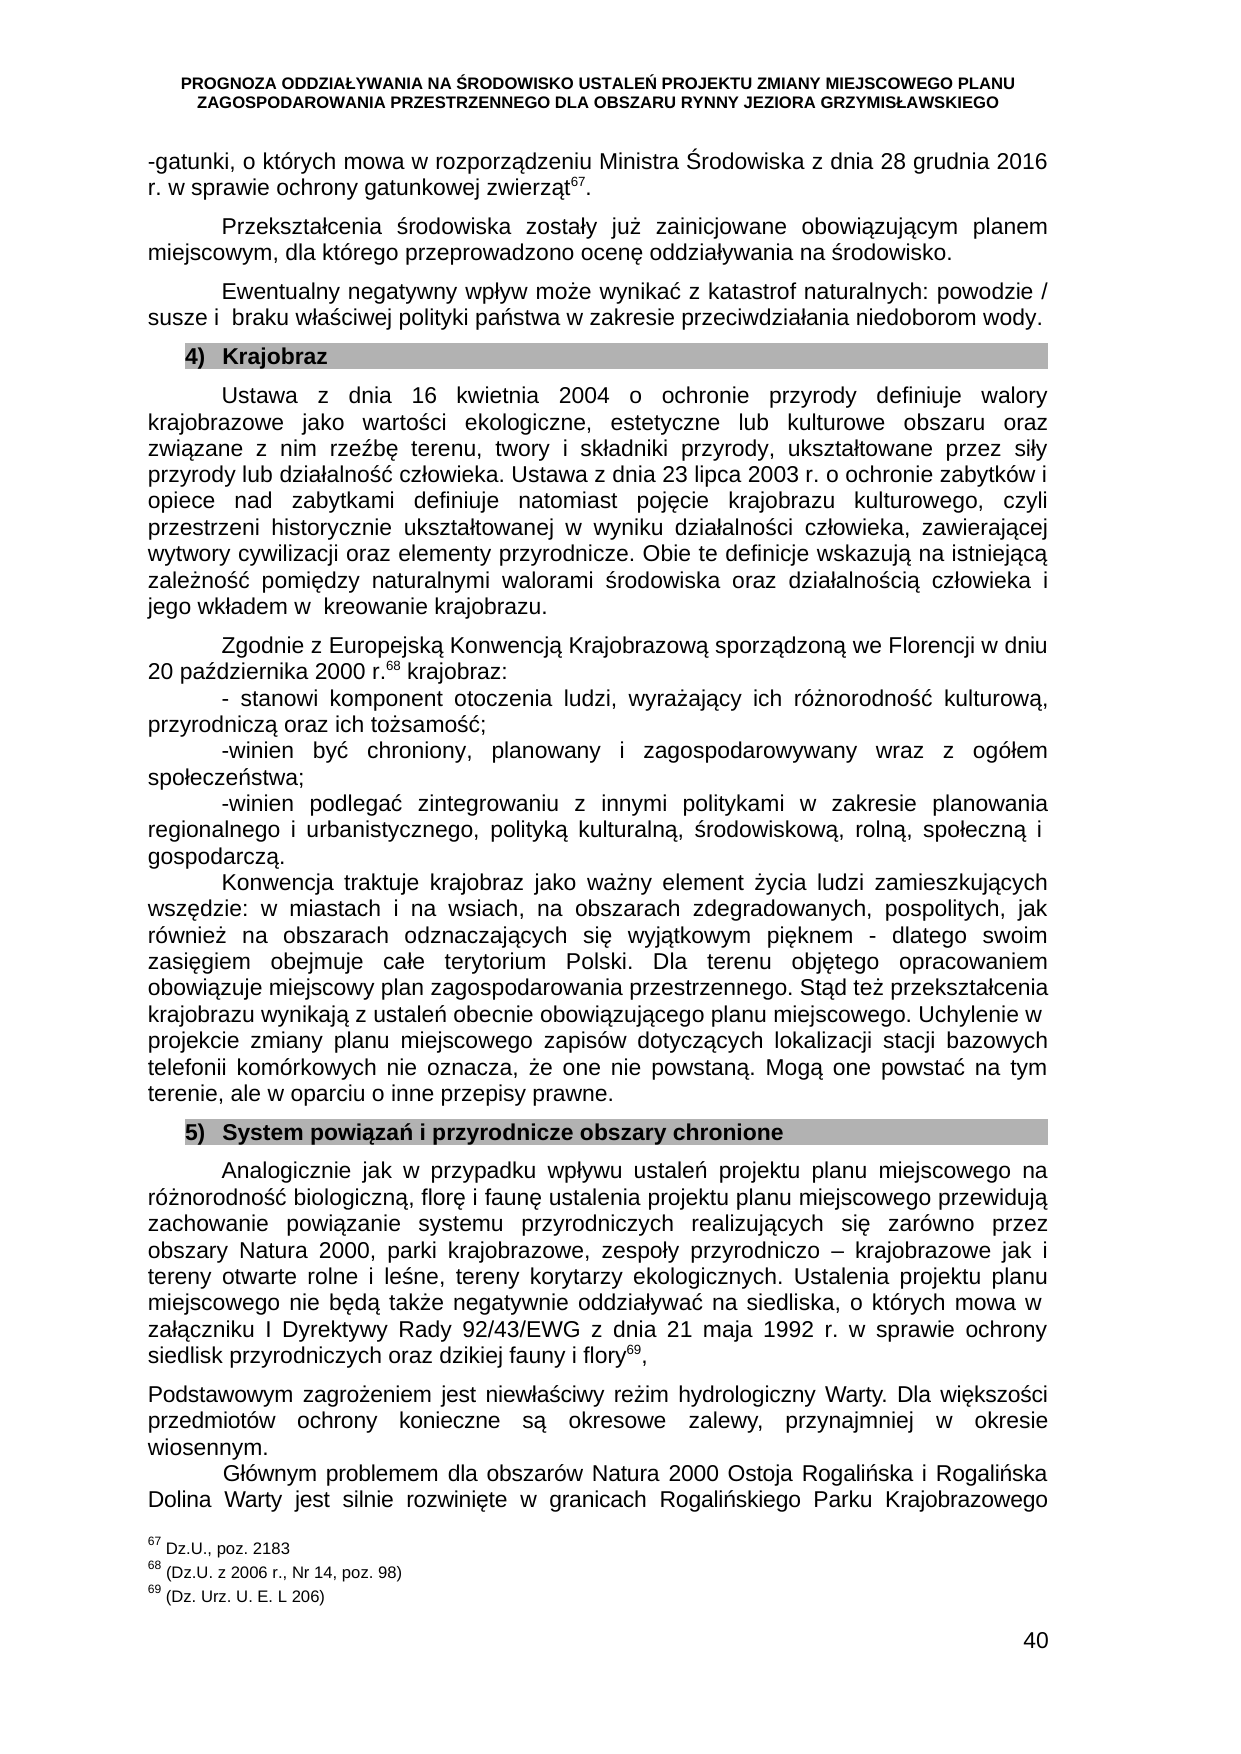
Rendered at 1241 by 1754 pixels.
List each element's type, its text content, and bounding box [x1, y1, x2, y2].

text Konwencja traktuje krajobraz jako ważny element życia ludzi zamieszkujących wszędzie: w miastach i na wsiach, na obszarach zdegradowanych, pospolitych, jak również na obszarach odznaczających się wyjątkowym pięknem - dlatego swoim zasięgiem obejmuje całe terytorium Polski. Dla terenu objętego opracowaniem obowiązuje miejscowy plan zagospodarowania przestrzennego. Stąd też przekształcenia krajobrazu wynikają z ustaleń obecnie obowiązującego planu miejscowego. Uchylenie w projekcie zmiany planu miejscowego zapisów dotyczących lokalizacji stacji bazowych telefonii komórkowych nie oznacza, że one nie powstaną. Mogą one powstać na tym terenie, ale w oparciu o inne przepisy prawne. [148, 869, 1048, 1106]
text Przekształcenia środowiska zostały już zainicjowane obowiązującym planem miejscowym, dla którego przeprowadzono ocenę oddziaływania na środowisko. [148, 213, 1048, 266]
subtitle System powiązań i przyrodnicze obszary chronione [185, 1119, 1048, 1145]
text Podstawowym zagrożeniem jest niewłaściwy reżim hydrologiczny Warty. Dla większości przedmiotów ochrony konieczne są okresowe zalewy, przynajmniej w okresie wiosennym. [148, 1381, 1048, 1460]
text -gatunki, o których mowa w rozporządzeniu Ministra Środowiska z dnia 28 grudnia 2016 r. w sprawie ochrony gatunkowej zwierząt. [148, 148, 1048, 200]
text Ewentualny negatywny wpływ może wynikać z katastrof naturalnych: powodzie / susze i braku właściwej polityki państwa w zakresie przeciwdziałania niedoborom wody. [148, 278, 1048, 331]
text -winien być chroniony, planowany i zagospodarowywany wraz z ogółem społeczeństwa; [148, 737, 1048, 790]
subtitle Krajobraz [185, 343, 1048, 369]
text Ustawa z dnia 16 kwietnia 2004 o ochronie przyrody definiuje walory krajobrazowe jako wartości ekologiczne, estetyczne lub kulturowe obszaru oraz związane z nim rzeźbę terenu, twory i składniki przyrody, ukształtowane przez siły przyrody lub działalność człowieka. Ustawa z dnia 23 lipca 2003 r. o ochronie zabytków i opiece nad zabytkami definiuje natomiast pojęcie krajobrazu kulturowego, czyli przestrzeni historycznie ukształtowanej w wyniku działalności człowieka, zawierającej wytwory cywilizacji oraz elementy przyrodnicze. Obie te definicje wskazują na istniejącą zależność pomiędzy naturalnymi walorami środowiska oraz działalnością człowieka i jego wkładem w kreowanie krajobrazu. [148, 382, 1048, 619]
text Analogicznie jak w przypadku wpływu ustaleń projektu planu miejscowego na różnorodność biologiczną, florę i faunę ustalenia projektu planu miejscowego przewidują zachowanie powiązanie systemu przyrodniczych realizujących się zarówno przez obszary Natura 2000, parki krajobrazowe, zespoły przyrodniczo – krajobrazowe jak i tereny otwarte rolne i leśne, tereny korytarzy ekologicznych. Ustalenia projektu planu miejscowego nie będą także negatywnie oddziaływać na siedliska, o których mowa w załączniku I Dyrektywy Rady 92/43/EWG z dnia 21 maja 1992 r. w sprawie ochrony siedlisk przyrodniczych oraz dzikiej fauny i flory, [148, 1157, 1048, 1368]
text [148, 1460, 1048, 1513]
text - stanowi komponent otoczenia ludzi, wyrażający ich różnorodność kulturową, przyrodniczą oraz ich tożsamość; [148, 684, 1048, 737]
text Zgodnie z Europejską Konwencją Krajobrazową sporządzoną we Florencji w dniu 20 października 2000 r. krajobraz: [148, 632, 1048, 684]
text -winien podlegać zintegrowaniu z innymi politykami w zakresie planowania regionalnego i urbanistycznego, polityką kulturalną, środowiskową, rolną, społeczną i gospodarczą. [148, 790, 1048, 869]
